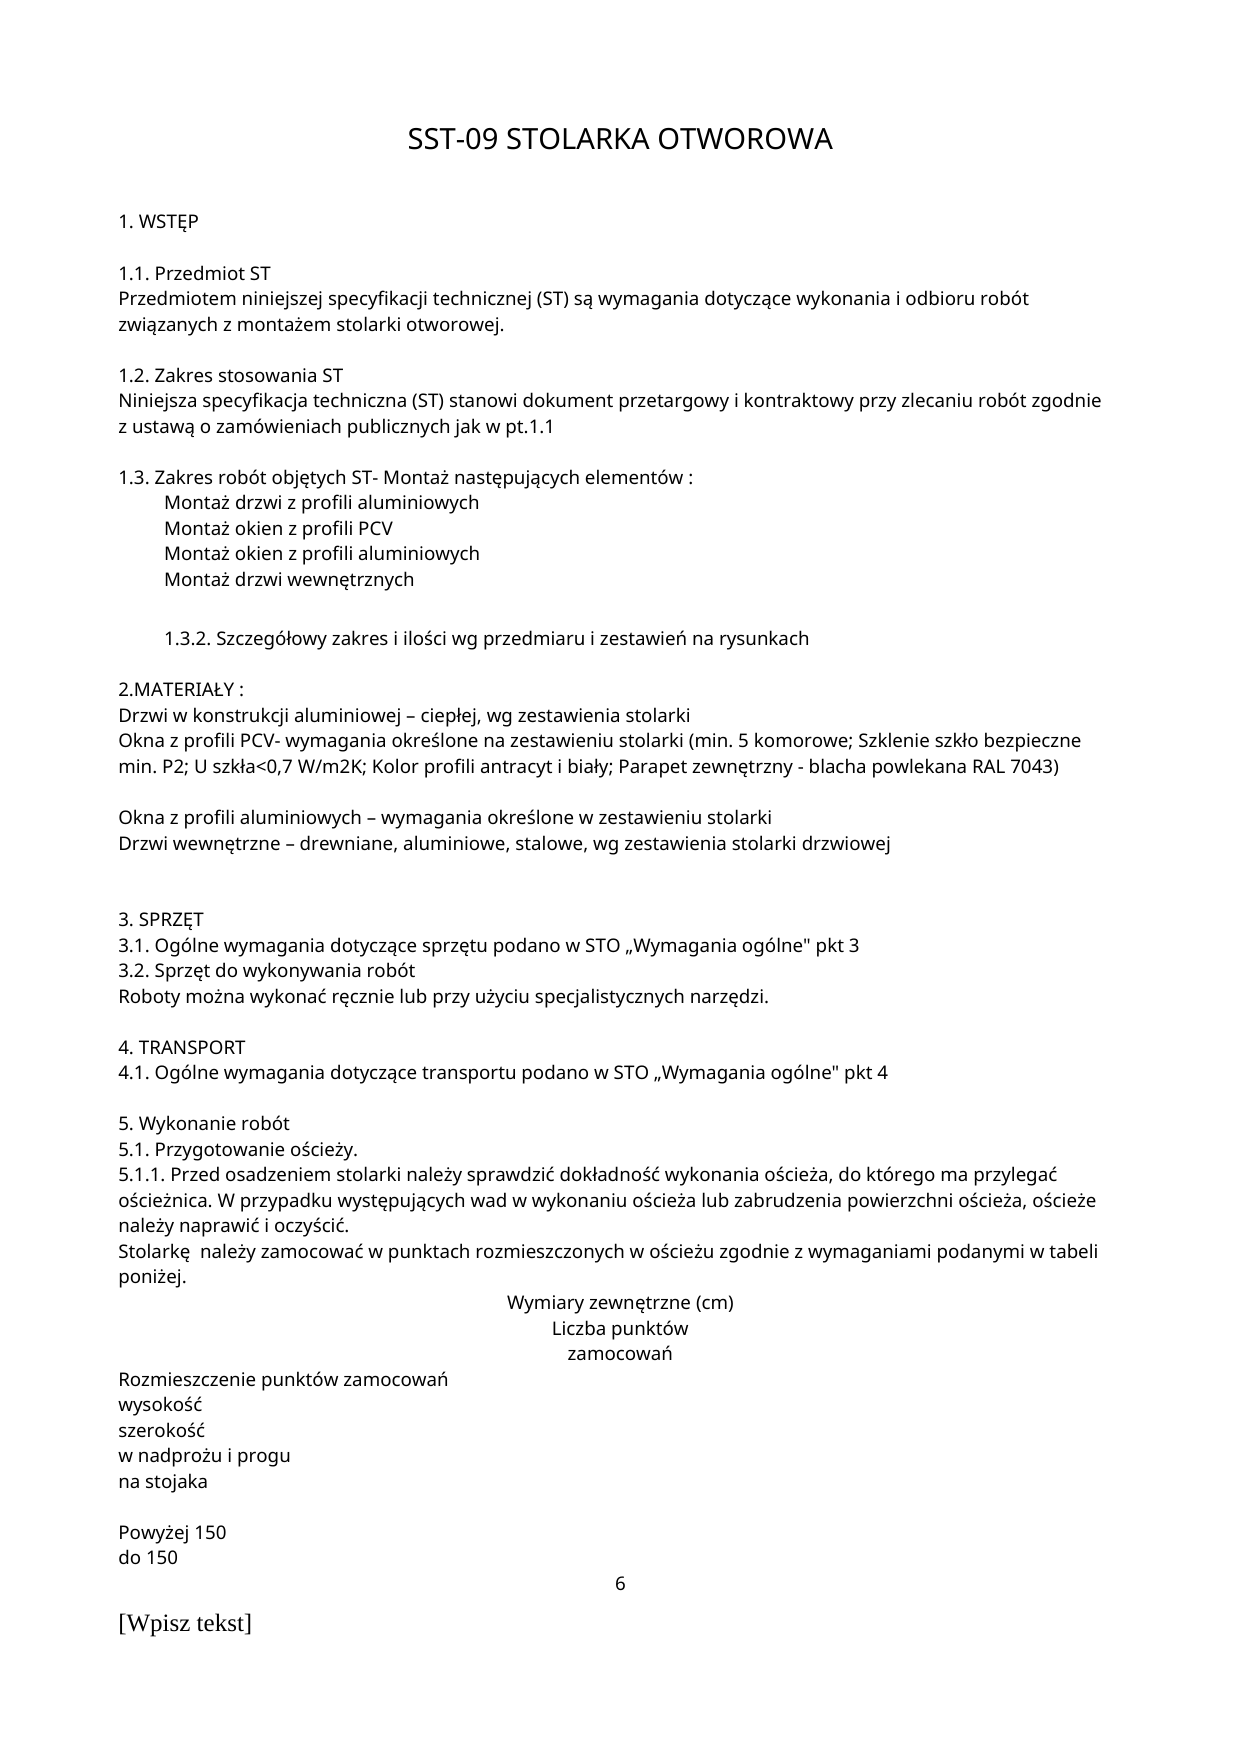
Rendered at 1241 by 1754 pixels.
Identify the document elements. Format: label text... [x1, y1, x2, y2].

text z ustawą o zamówieniach publicznych jak w pt.1.1 [118, 413, 1122, 438]
text do 150 [118, 1544, 1122, 1570]
text Okna z profili aluminiowych – wymagania określone w zestawieniu stolarki [118, 804, 1122, 830]
text na stojaka [118, 1468, 1122, 1493]
text 2.MATERIAŁY : [118, 677, 1122, 702]
text Drzwi w konstrukcji aluminiowej – ciepłej, wg zestawienia stolarki [118, 702, 1122, 728]
text 1.2. Zakres stosowania ST [118, 362, 1122, 387]
text Montaż okien z profili PCV [118, 515, 1122, 541]
text 4. TRANSPORT [118, 1034, 1122, 1059]
text 5. Wykonanie robót [118, 1111, 1122, 1136]
text zamocowań [118, 1340, 1122, 1366]
text Przedmiotem niniejszej specyfikacji technicznej (ST) są wymagania dotyczące wykonania i odbioru robót związanych z montażem stolarki otworowej. [118, 285, 1122, 336]
text 3. SPRZĘT [118, 906, 1122, 932]
text należy naprawić i oczyścić. [118, 1213, 1122, 1238]
text 1.3. Zakres robót objętych ST- Montaż następujących elementów : [118, 464, 1122, 489]
text 4.1. Ogólne wymagania dotyczące transportu podano w STO „Wymagania ogólne" pkt 4 [118, 1059, 1122, 1085]
text 3.1. Ogólne wymagania dotyczące sprzętu podano w STO „Wymagania ogólne" pkt 3 [118, 932, 1122, 957]
text Drzwi wewnętrzne – drewniane, aluminiowe, stalowe, wg zestawienia stolarki drzwiowej [118, 830, 1122, 855]
text Rozmieszczenie punktów zamocowań [118, 1366, 1122, 1391]
text Stolarkę należy zamocować w punktach rozmieszczonych w ościeżu zgodnie z wymaganiami podanymi w tabeli poniżej. [118, 1238, 1122, 1289]
text Wymiary zewnętrzne (cm) [118, 1289, 1122, 1315]
text SST-09 STOLARKA OTWOROWA [118, 118, 1122, 158]
text Montaż drzwi wewnętrznych [118, 566, 1122, 592]
text Okna z profili PCV- wymagania określone na zestawieniu stolarki (min. 5 komorowe; Szklenie szkło bezpieczne min. P2; U szkła<0,7 W/m2K; Kolor profili antracyt i biały; Parapet zewnętrzny - blacha powlekana RAL 7043) [118, 728, 1122, 779]
text Niniejsza specyfikacja techniczna (ST) stanowi dokument przetargowy i kontraktowy przy zlecaniu robót zgodnie [118, 387, 1122, 413]
text 5.1. Przygotowanie ościeży. [118, 1136, 1122, 1162]
text szerokość [118, 1417, 1122, 1442]
text Montaż okien z profili aluminiowych [118, 541, 1122, 566]
text 3.2. Sprzęt do wykonywania robót [118, 957, 1122, 983]
text 1.3.2. Szczegółowy zakres i ilości wg przedmiaru i zestawień na rysunkach [118, 626, 1122, 651]
text 1. WSTĘP [118, 209, 1122, 234]
text 5.1.1. Przed osadzeniem stolarki należy sprawdzić dokładność wykonania ościeża, do którego ma przylegać [118, 1162, 1122, 1187]
text Powyżej 150 [118, 1519, 1122, 1544]
text ościeżnica. W przypadku występujących wad w wykonaniu ościeża lub zabrudzenia powierzchni ościeża, ościeże [118, 1187, 1122, 1213]
text Montaż drzwi z profili aluminiowych [118, 489, 1122, 515]
text w nadprożu i progu [118, 1442, 1122, 1468]
text wysokość [118, 1391, 1122, 1417]
text 1.1. Przedmiot ST [118, 260, 1122, 285]
text Roboty można wykonać ręcznie lub przy użyciu specjalistycznych narzędzi. [118, 983, 1122, 1008]
text Liczba punktów [118, 1315, 1122, 1340]
text 6 [118, 1570, 1122, 1596]
